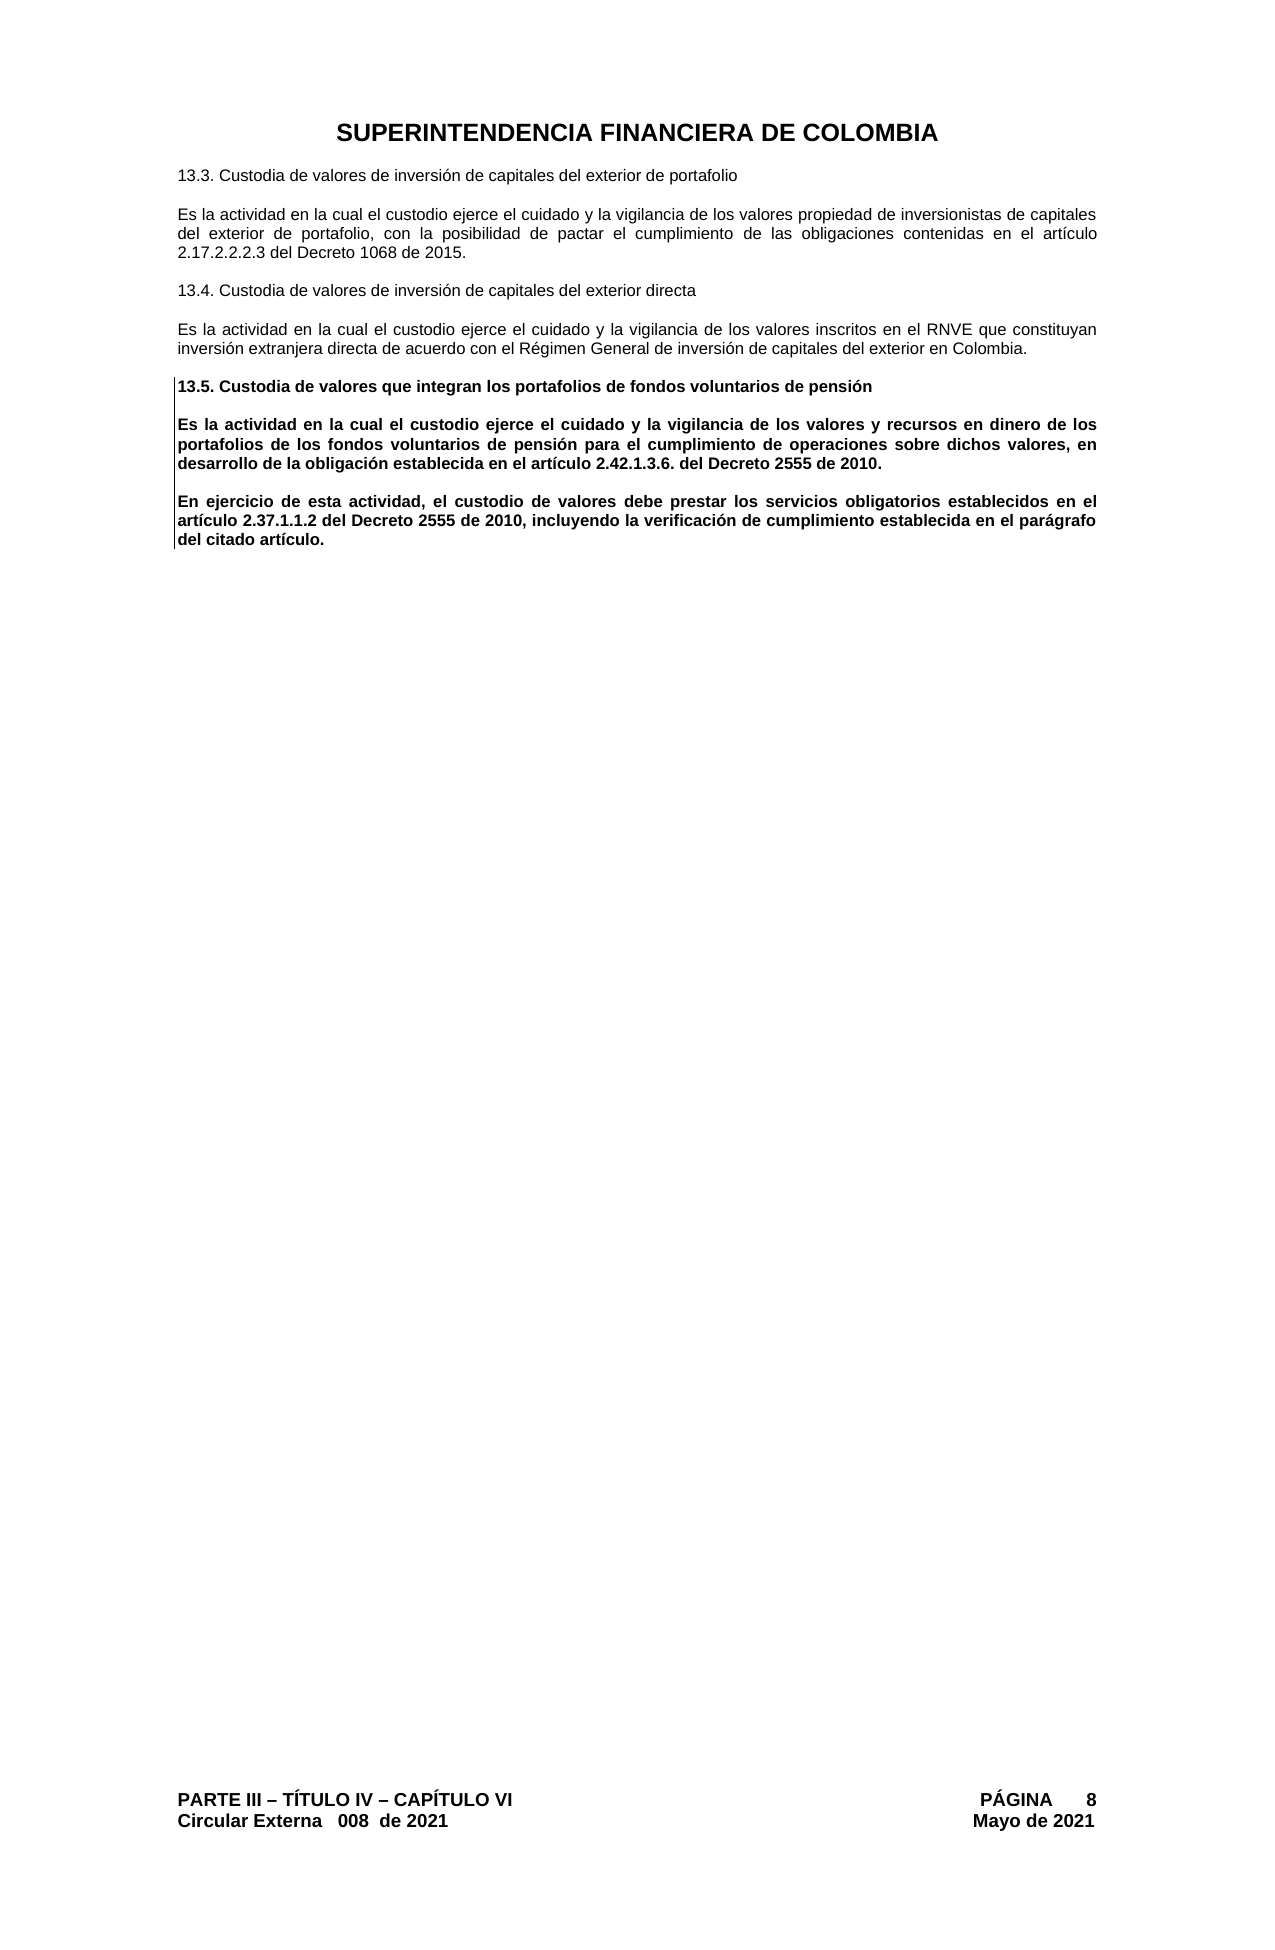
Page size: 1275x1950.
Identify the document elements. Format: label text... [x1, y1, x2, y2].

text 13.5. Custodia de valores que integran los portafolios de fondos voluntarios de pensión [177, 377, 1098, 396]
text Es la actividad en la cual el custodio ejerce el cuidado y la vigilancia de los valores y recursos en dinero de los portafolios de los fondos voluntarios de pensión para el cumplimiento de operaciones sobre dichos valores, en desarrollo de la obligación establecida en el artículo 2.42.1.3.6. del Decreto 2555 de 2010. [177, 415, 1098, 473]
text Es la actividad en la cual el custodio ejerce el cuidado y la vigilancia de los valores propiedad de inversionistas de capitales del exterior de portafolio, con la posibilidad de pactar el cumplimiento de las obligaciones contenidas en el artículo 2.17.2.2.2.3 del Decreto 1068 de 2015. [177, 204, 1098, 262]
text 13.3. Custodia de valores de inversión de capitales del exterior de portafolio [177, 166, 1098, 185]
text En ejercicio de esta actividad, el custodio de valores debe prestar los servicios obligatorios establecidos en el artículo 2.37.1.1.2 del Decreto 2555 de 2010, incluyendo la verificación de cumplimiento establecida en el parágrafo del citado artículo. [177, 492, 1098, 549]
text Es la actividad en la cual el custodio ejerce el cuidado y la vigilancia de los valores inscritos en el RNVE que constituyan inversión extranjera directa de acuerdo con el Régimen General de inversión de capitales del exterior en Colombia. [177, 319, 1098, 358]
text 13.4. Custodia de valores de inversión de capitales del exterior directa [177, 281, 1098, 300]
